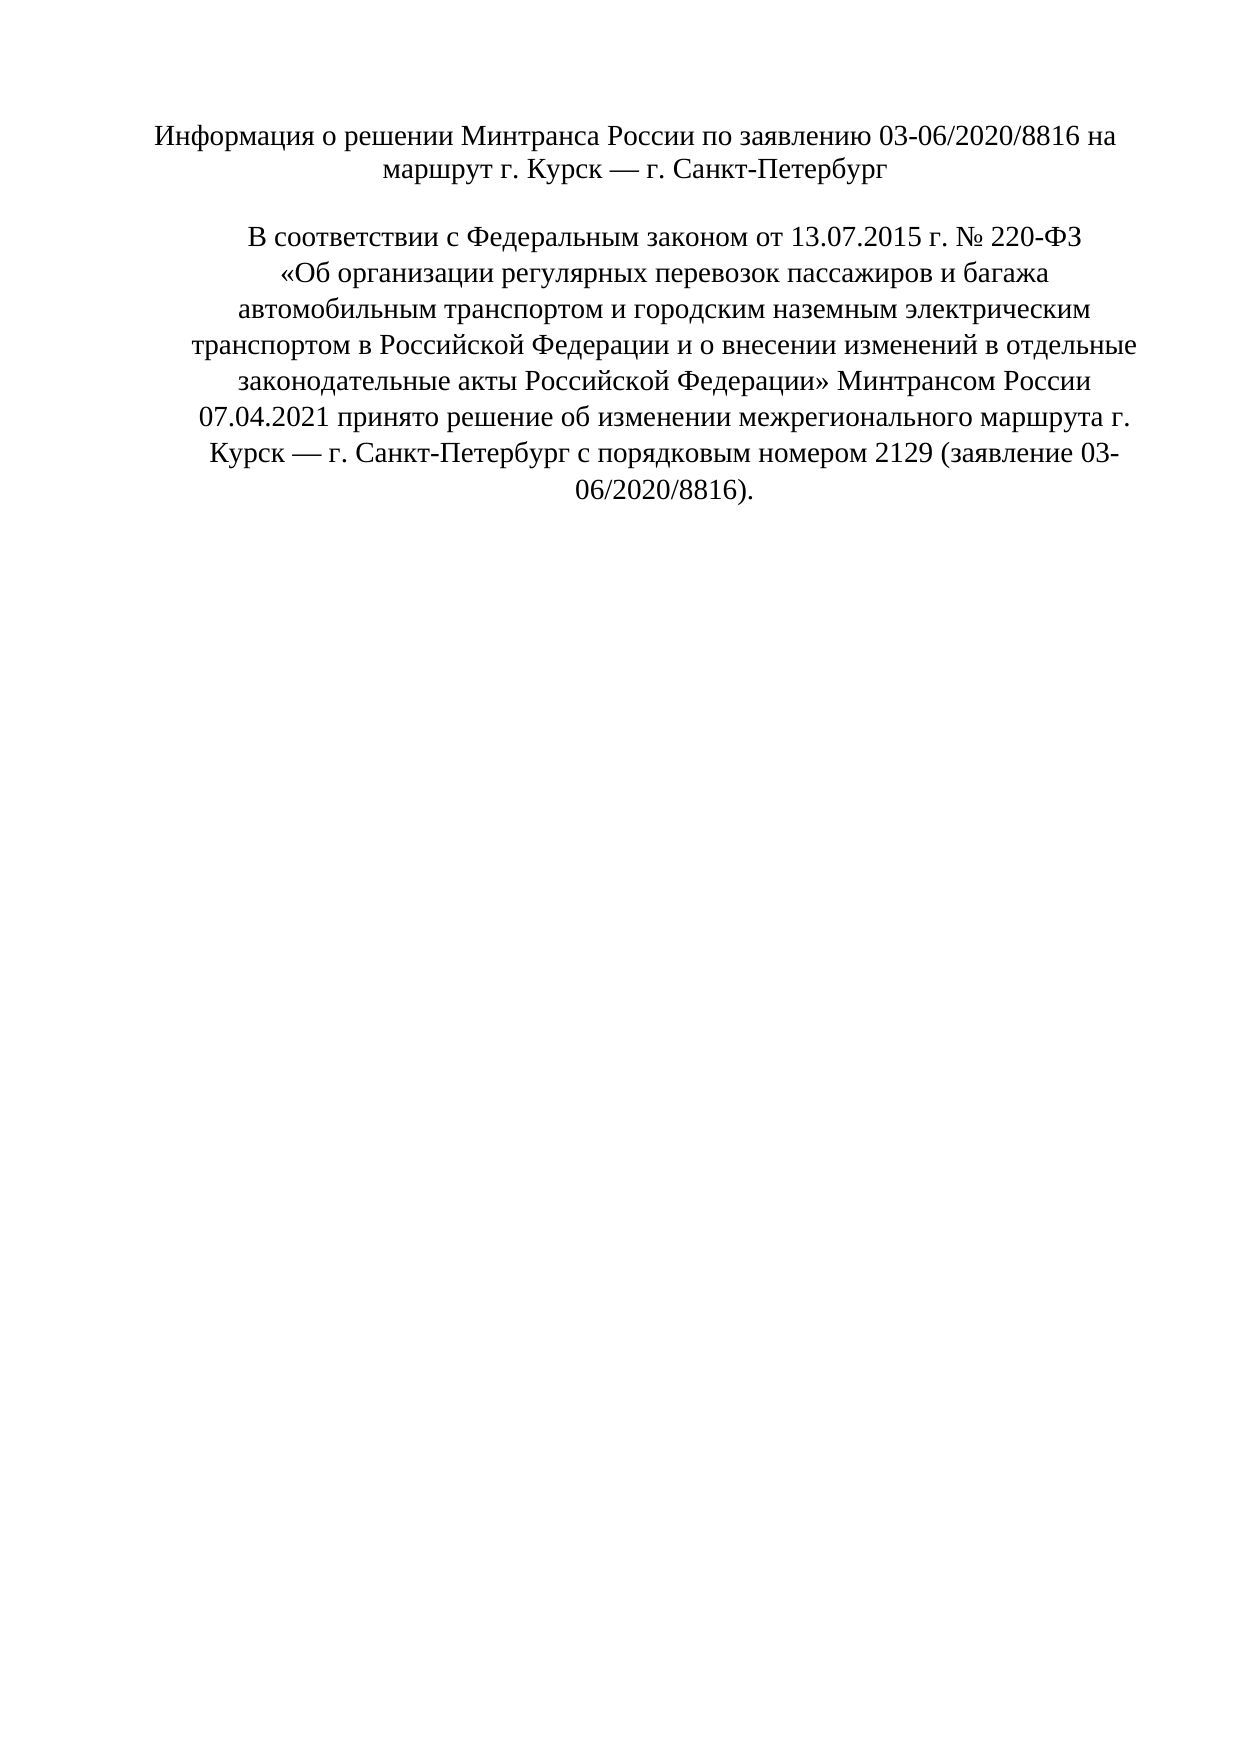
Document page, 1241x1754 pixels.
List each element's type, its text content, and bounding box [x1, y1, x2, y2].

text В соответствии с Федеральным законом от 13.07.2015 г. № 220-ФЗ «Об организации регулярных перевозок пассажиров и багажа автомобильным транспортом и городским наземным электрическим транспортом в Российской Федерации и о внесении изменений в отдельные законодательные акты Российской Федерации» Минтрансом России 07.04.2021 принято решение об изменении межрегионального маршрута г. Курск — г. Санкт-Петербург с порядковым номером 2129 (заявление 03-06/2020/8816). [177, 219, 1152, 505]
text Информация о решении Минтранса России по заявлению 03-06/2020/8816 на маршрут г. Курск — г. Санкт-Петербург [118, 118, 1152, 185]
